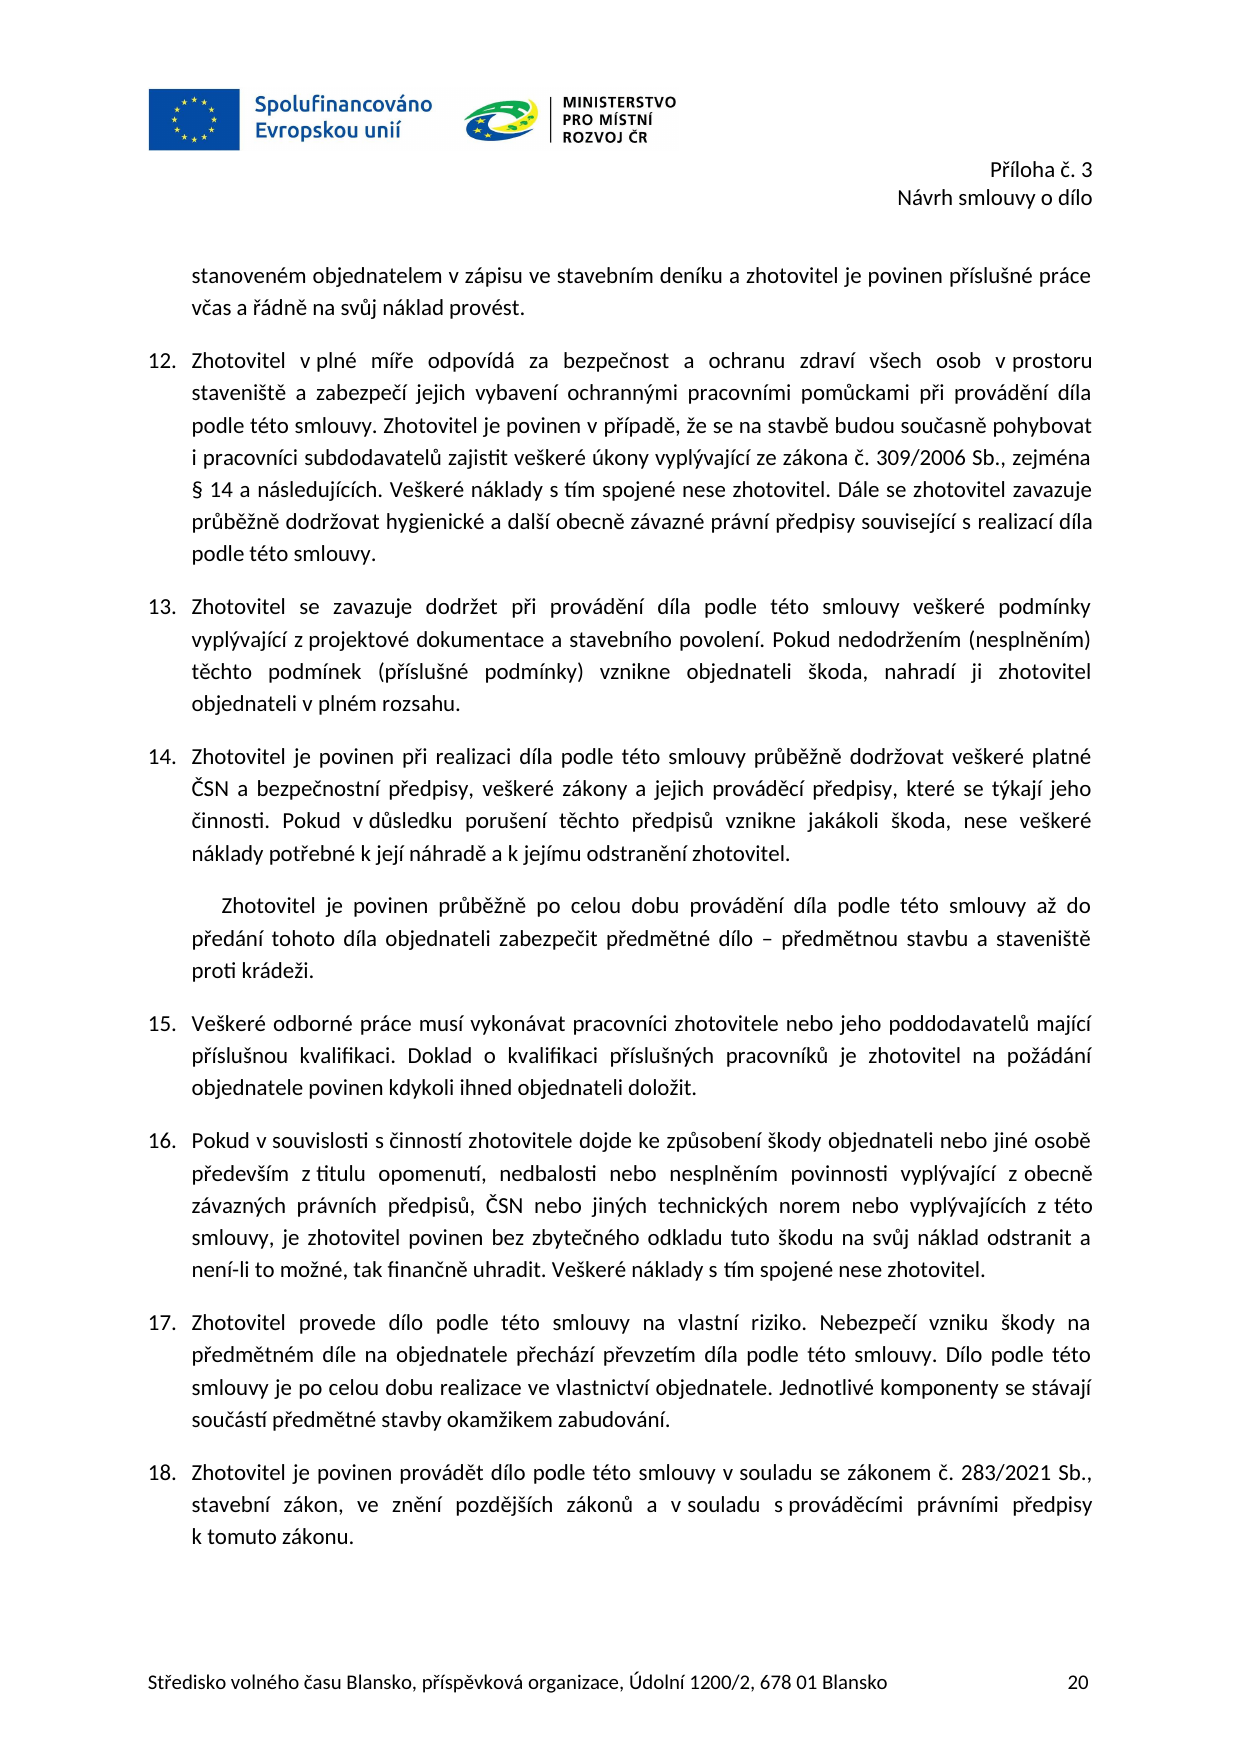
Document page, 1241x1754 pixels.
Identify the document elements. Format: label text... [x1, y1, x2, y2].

text 15. Veškeré odborné práce musí vykonávat pracovníci zhotovitele nebo jeho poddodavatelů mající příslušnou kvalifikaci. Doklad o kvalifikaci příslušných pracovníků je zhotovitel na požádání objednatele povinen kdykoli ihned objednateli doložit. [148, 1009, 1093, 1101]
text 17. Zhotovitel provede dílo podle této smlouvy na vlastní riziko. Nebezpečí vzniku škody na předmětném díle na objednatele přechází převzetím díla podle této smlouvy. Dílo podle této smlouvy je po celou dobu realizace ve vlastnictví objednatele. Jednotlivé komponenty se stávají součástí předmětné stavby okamžikem zabudování. [148, 1308, 1093, 1433]
text 18. Zhotovitel je povinen provádět dílo podle této smlouvy v souladu se zákonem č. 283/2021 Sb., stavební zákon, ve znění pozdějších zákonů a v souladu s prováděcími právními předpisy k tomuto zákonu. [148, 1458, 1093, 1550]
text 12. Zhotovitel v plné míře odpovídá za bezpečnost a ochranu zdraví všech osob v prostoru staveniště a zabezpečí jejich vybavení ochrannými pracovními pomůckami při provádění díla podle této smlouvy. Zhotovitel je povinen v případě, že se na stavbě budou současně pohybovat i pracovníci subdodavatelů zajistit veškeré úkony vyplývající ze zákona č. 309/2006 Sb., zejména § 14 a následujících. Veškeré náklady s tím spojené nese zhotovitel. Dále se zhotovitel zavazuje průběžně dodržovat hygienické a další obecně závazné právní předpisy související s realizací díla podle této smlouvy. [148, 346, 1093, 567]
text 16. Pokud v souvislosti s činností zhotovitele dojde ke způsobení škody objednateli nebo jiné osobě především z titulu opomenutí, nedbalosti nebo nesplněním povinnosti vyplývající z obecně závazných právních předpisů, ČSN nebo jiných technických norem nebo vyplývajících z této smlouvy, je zhotovitel povinen bez zbytečného odkladu tuto škodu na svůj náklad odstranit a není-li to možné, tak finančně uhradit. Veškeré náklady s tím spojené nese zhotovitel. [148, 1126, 1093, 1283]
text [148, 261, 1093, 321]
text 13. Zhotovitel se zavazuje dodržet při provádění díla podle této smlouvy veškeré podmínky vyplývající z projektové dokumentace a stavebního povolení. Pokud nedodržením (nesplněním) těchto podmínek (příslušné podmínky) vznikne objednateli škoda, nahradí ji zhotovitel objednateli v plném rozsahu. [148, 592, 1093, 717]
text 14. Zhotovitel je povinen při realizaci díla podle této smlouvy průběžně dodržovat veškeré platné ČSN a bezpečnostní předpisy, veškeré zákony a jejich prováděcí předpisy, které se týkají jeho činnosti. Pokud v důsledku porušení těchto předpisů vznikne jakákoli škoda, nese veškeré náklady potřebné k její náhradě a k jejímu odstranění zhotovitel. [148, 742, 1093, 867]
text Zhotovitel je povinen průběžně po celou dobu provádění díla podle této smlouvy až do předání tohoto díla objednateli zabezpečit předmětné dílo – předmětnou stavbu a staveniště proti krádeži. [191, 892, 1093, 984]
